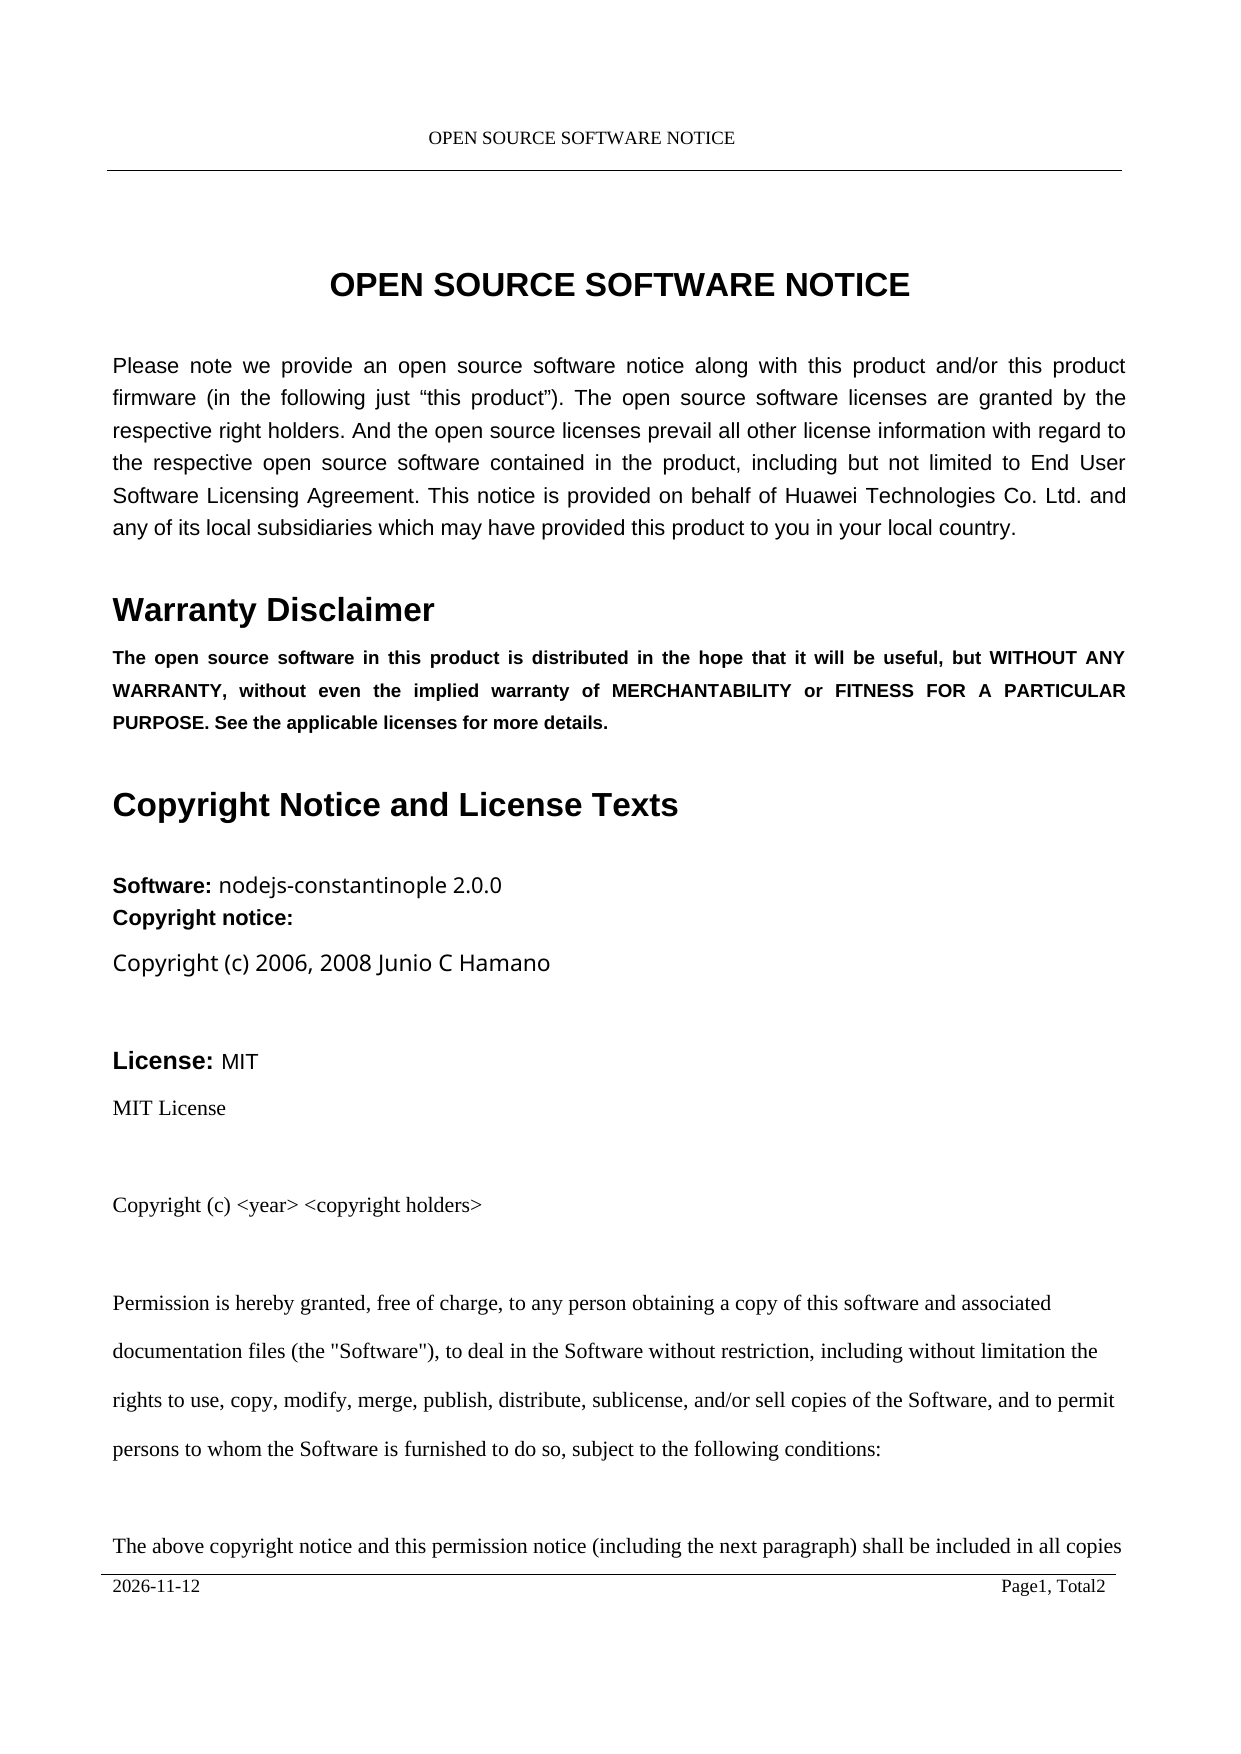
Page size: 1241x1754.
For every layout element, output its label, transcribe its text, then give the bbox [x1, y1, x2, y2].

text OPEN SOURCE SOFTWARE NOTICE [112, 251, 1128, 316]
text License: MIT [112, 1044, 1128, 1077]
text Copyright notice: [112, 901, 1128, 934]
text The open source software in this product is distributed in the hope that it will be useful, but WITHOUT ANY WARRANTY, without even the implied warranty of MERCHANTABILITY or FITNESS FOR A PARTICULAR PURPOSE. See the applicable licenses for more details. [112, 641, 1128, 739]
text Copyright Notice and License Texts [112, 771, 1128, 836]
text Copyright (c) 2006, 2008 Junio C Hamano [112, 947, 1128, 1028]
text Warranty Disclaimer [112, 576, 1128, 641]
text Please note we provide an open source software notice along with this product and/or this product firmware (in the following just “this product”). The open source software licenses are granted by the respective right holders. And the open source licenses prevail all other license information with regard to the respective open source software contained in the product, including but not limited to End User Software Licensing Agreement. This notice is provided on behalf of Huawei Technologies Co. Ltd. and any of its local subsidiaries which may have provided this product to you in your local country. [112, 349, 1128, 544]
text Software: nodejs-constantinople 2.0.0 [112, 869, 1128, 901]
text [112, 1091, 1128, 1562]
